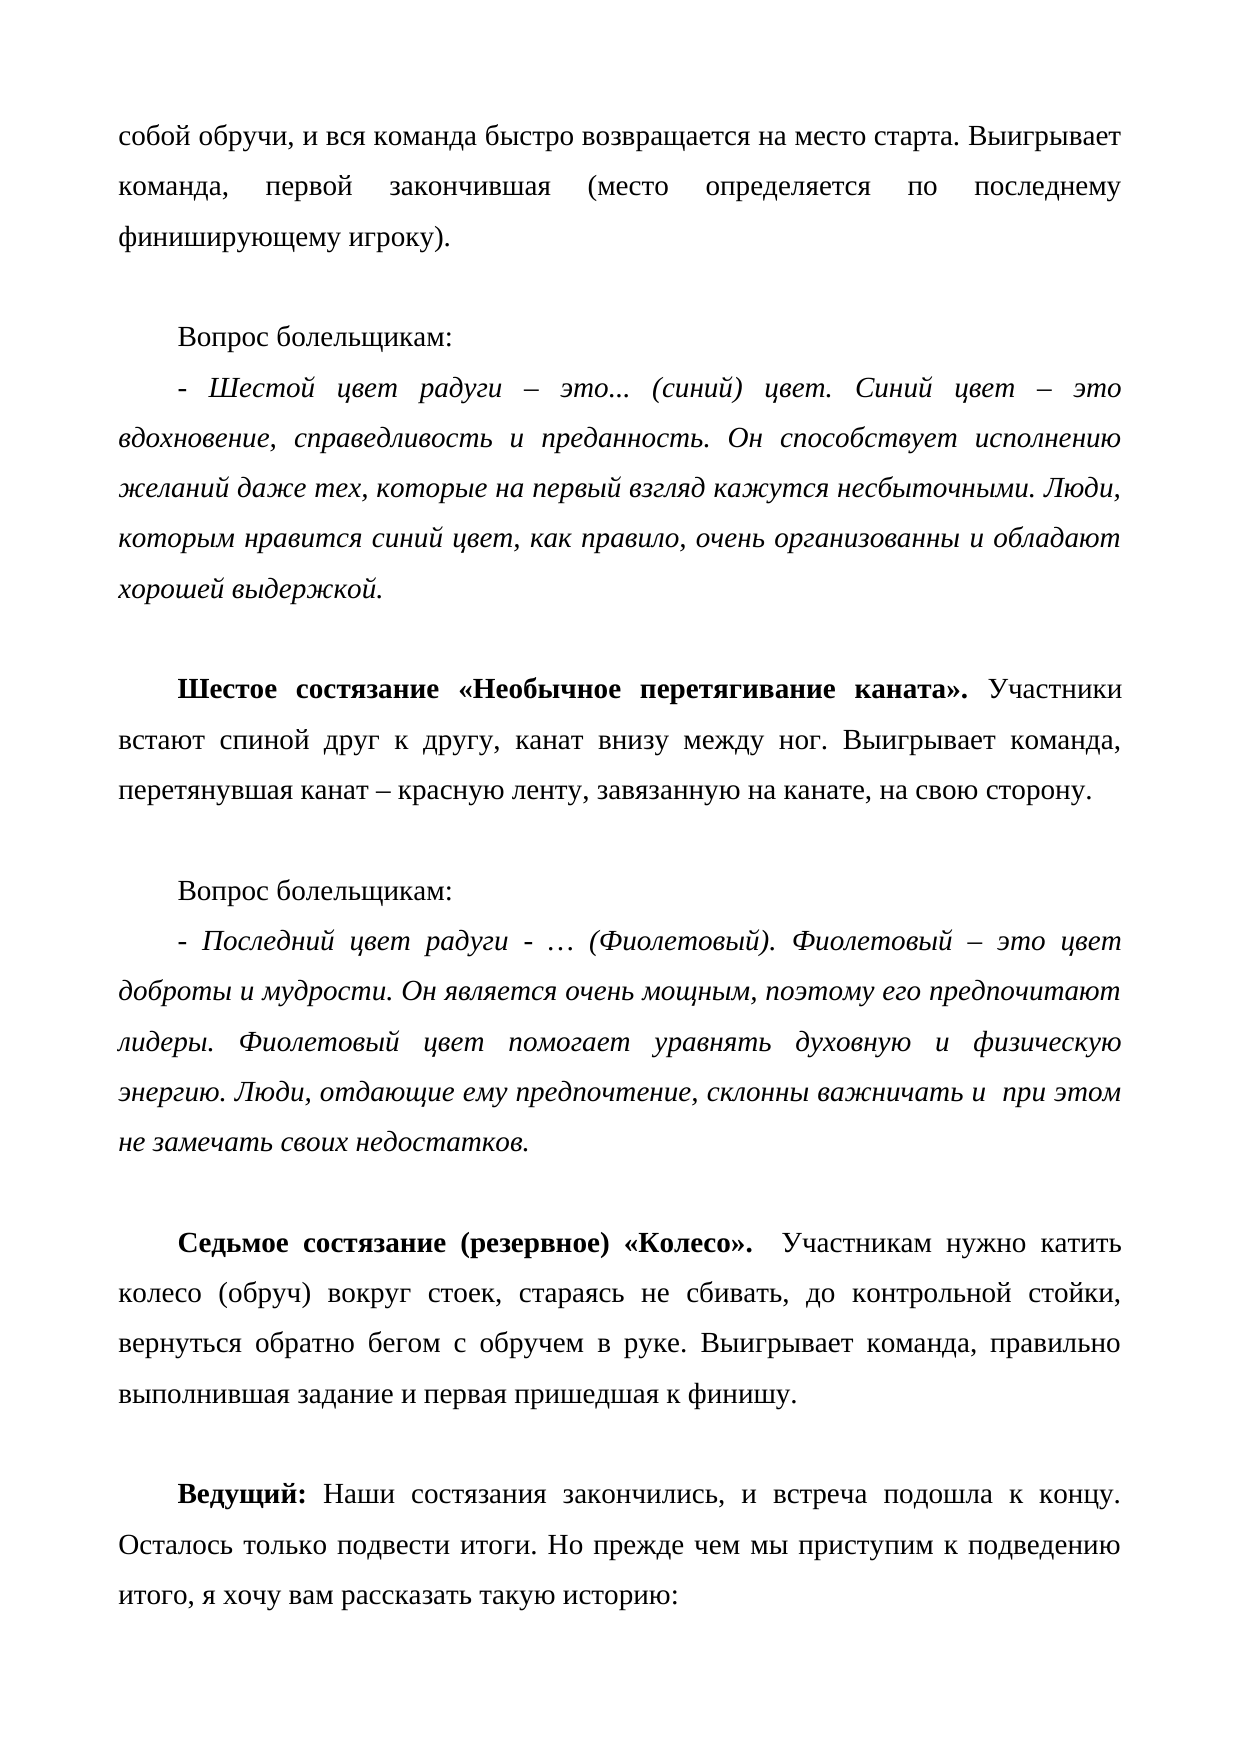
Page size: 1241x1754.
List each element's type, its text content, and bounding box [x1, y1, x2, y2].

text Вопрос болельщикам: [118, 319, 1122, 353]
text Ведущий: Наши состязания закончились, и встреча подошла к концу. Осталось только подвести итоги. Но прежде чем мы приступим к подведению итого, я хочу вам рассказать такую историю: [118, 1477, 1122, 1611]
text Вопрос болельщикам: [118, 873, 1122, 906]
text - Последний цвет радуги - … (Фиолетовый). Фиолетовый – это цвет доброты и мудрости. Он является очень мощным, поэтому его предпочитают лидеры. Фиолетовый цвет помогает уравнять духовную и физическую энергию. Люди, отдающие ему предпочтение, склонны важничать и при этом не замечать своих недостатков. [118, 923, 1122, 1158]
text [118, 118, 1122, 252]
text Седьмое состязание (резервное) «Колесо». Участникам нужно катить колесо (обруч) вокруг стоек, стараясь не сбивать, до контрольной стойки, вернуться обратно бегом с обручем в руке. Выигрывает команда, правильно выполнившая задание и первая пришедшая к финишу. [118, 1225, 1122, 1409]
text Шестое состязание «Необычное перетягивание каната». Участники встают спиной друг к другу, канат внизу между ног. Выигрывает команда, перетянувшая канат – красную ленту, завязанную на канате, на свою сторону. [118, 672, 1122, 806]
text - Шестой цвет радуги – это... (синий) цвет. Синий цвет – это вдохновение, справедливость и преданность. Он способствует исполнению желаний даже тех, которые на первый взгляд кажутся несбыточными. Люди, которым нравится синий цвет, как правило, очень организованны и обладают хорошей выдержкой. [118, 370, 1122, 604]
